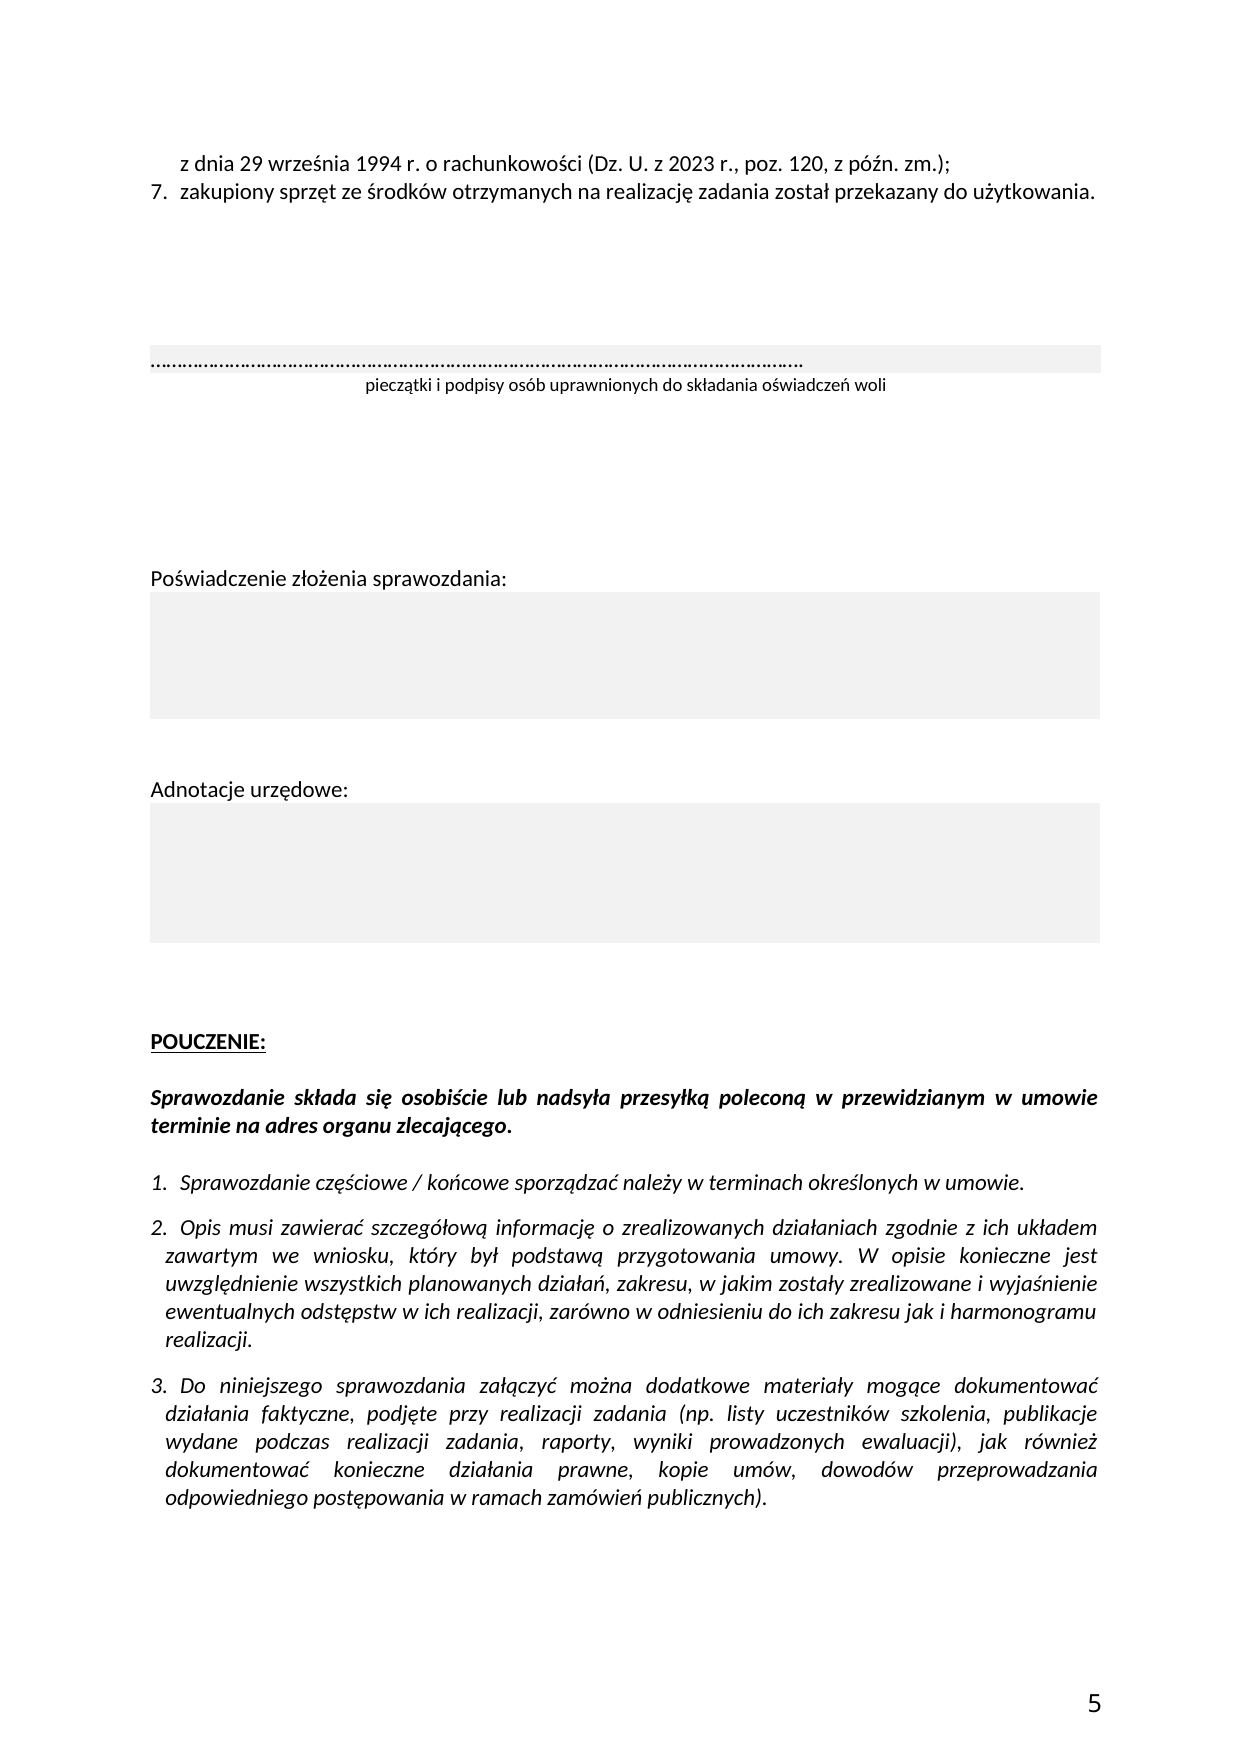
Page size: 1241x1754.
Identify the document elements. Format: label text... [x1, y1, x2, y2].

table_header [150, 803, 1100, 943]
text ……………………………………………………………………………………………………………. [150, 345, 1101, 373]
text POUCZENIE: [150, 1027, 1101, 1056]
list Opis musi zawierać szczegółową informację o zrealizowanych działaniach zgodnie z ich układem zawartym we wniosku, który był podstawą przygotowania umowy. W opisie konieczne jest uwzględnienie wszystkich planowanych działań, zakresu, w jakim zostały zrealizowane i wyjaśnienie ewentualnych odstępstw w ich realizacji, zarówno w odniesieniu do ich zakresu jak i harmonogramu realizacji. [150, 1213, 1101, 1353]
list Do niniejszego sprawozdania załączyć można dodatkowe materiały mogące dokumentować działania faktyczne, podjęte przy realizacji zadania (np. listy uczestników szkolenia, publikacje wydane podczas realizacji zadania, raporty, wyniki prowadzonych ewaluacji), jak również dokumentować konieczne działania prawne, kopie umów, dowodów przeprowadzania odpowiedniego postępowania w ramach zamówień publicznych). [150, 1371, 1101, 1511]
text Poświadczenie złożenia sprawozdania: [150, 564, 1101, 592]
text pieczątki i podpisy osób uprawnionych do składania oświadczeń woli [150, 373, 1101, 396]
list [150, 149, 1101, 177]
text Adnotacje urzędowe: [150, 775, 1101, 803]
list zakupiony sprzęt ze środków otrzymanych na realizację zadania został przekazany do użytkowania. [150, 177, 1101, 205]
table_header [150, 592, 1100, 719]
list Sprawozdanie częściowe / końcowe sporządzać należy w terminach określonych w umowie. [150, 1168, 1101, 1196]
text Sprawozdanie składa się osobiście lub nadsyła przesyłką poleconą w przewidzianym w umowie terminie na adres organu zlecającego. [150, 1083, 1101, 1139]
